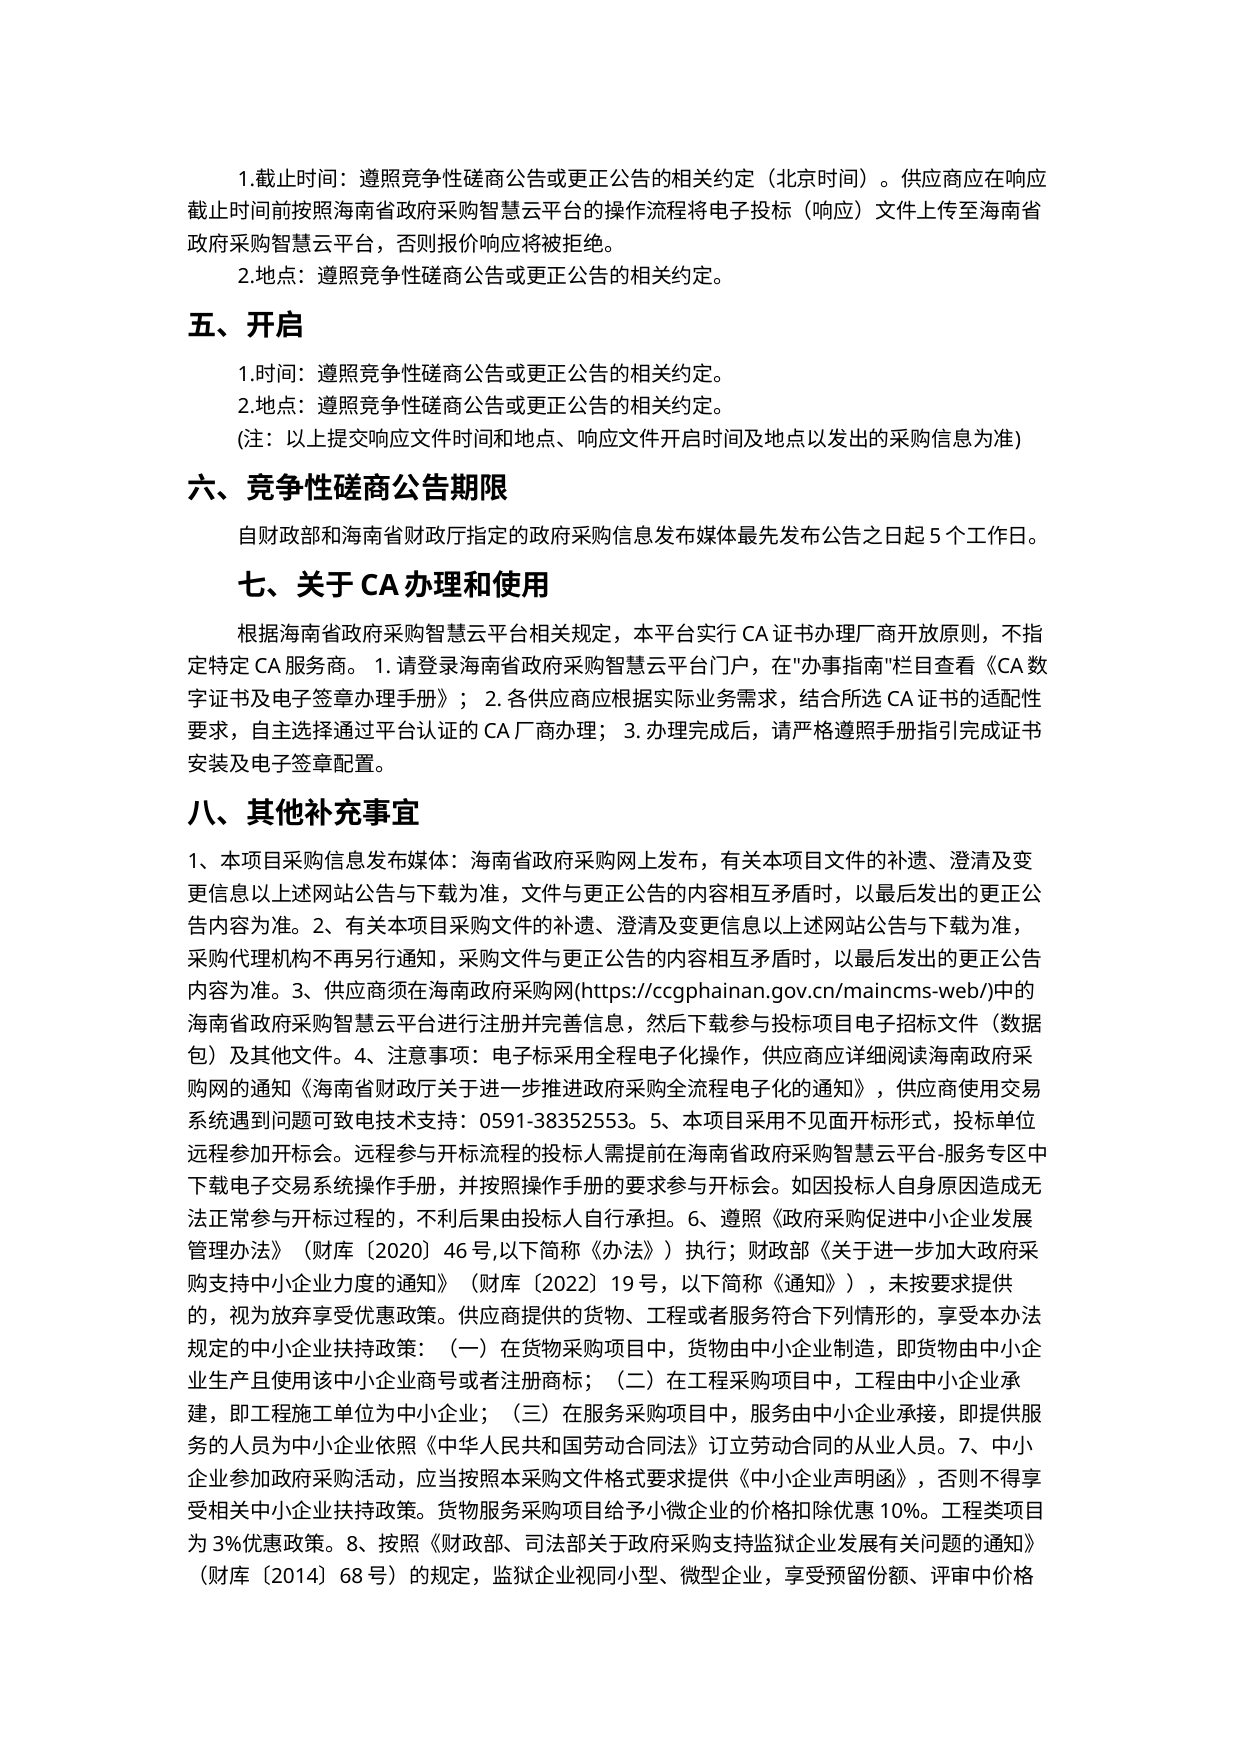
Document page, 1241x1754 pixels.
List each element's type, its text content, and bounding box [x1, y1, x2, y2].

text 七、关于CA办理和使用 [187, 552, 1053, 617]
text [187, 844, 1053, 1592]
text 2.地点：遵照竞争性磋商公告或更正公告的相关约定。 [187, 389, 1053, 422]
text 自财政部和海南省财政厅指定的政府采购信息发布媒体最先发布公告之日起5个工作日。 [187, 519, 1053, 552]
text 八、其他补充事宜 [187, 779, 1053, 844]
text 根据海南省政府采购智慧云平台相关规定，本平台实行CA证书办理厂商开放原则，不指定特定CA服务商。 1. 请登录海南省政府采购智慧云平台门户，在"办事指南"栏目查看《CA数字证书及电子签章办理手册》； 2. 各供应商应根据实际业务需求，结合所选CA证书的适配性要求，自主选择通过平台认证的CA厂商办理； 3. 办理完成后，请严格遵照手册指引完成证书安装及电子签章配置。 [187, 617, 1053, 779]
text 2.地点：遵照竞争性磋商公告或更正公告的相关约定。 [187, 259, 1053, 292]
text 1.截止时间：遵照竞争性磋商公告或更正公告的相关约定（北京时间）。供应商应在响应截止时间前按照海南省政府采购智慧云平台的操作流程将电子投标（响应）文件上传至海南省政府采购智慧云平台，否则报价响应将被拒绝。 [187, 162, 1053, 259]
text (注：以上提交响应文件时间和地点、响应文件开启时间及地点以发出的采购信息为准) [187, 422, 1053, 454]
text 六、竞争性磋商公告期限 [187, 454, 1053, 519]
text 1.时间：遵照竞争性磋商公告或更正公告的相关约定。 [187, 357, 1053, 389]
text 五、开启 [187, 292, 1053, 357]
